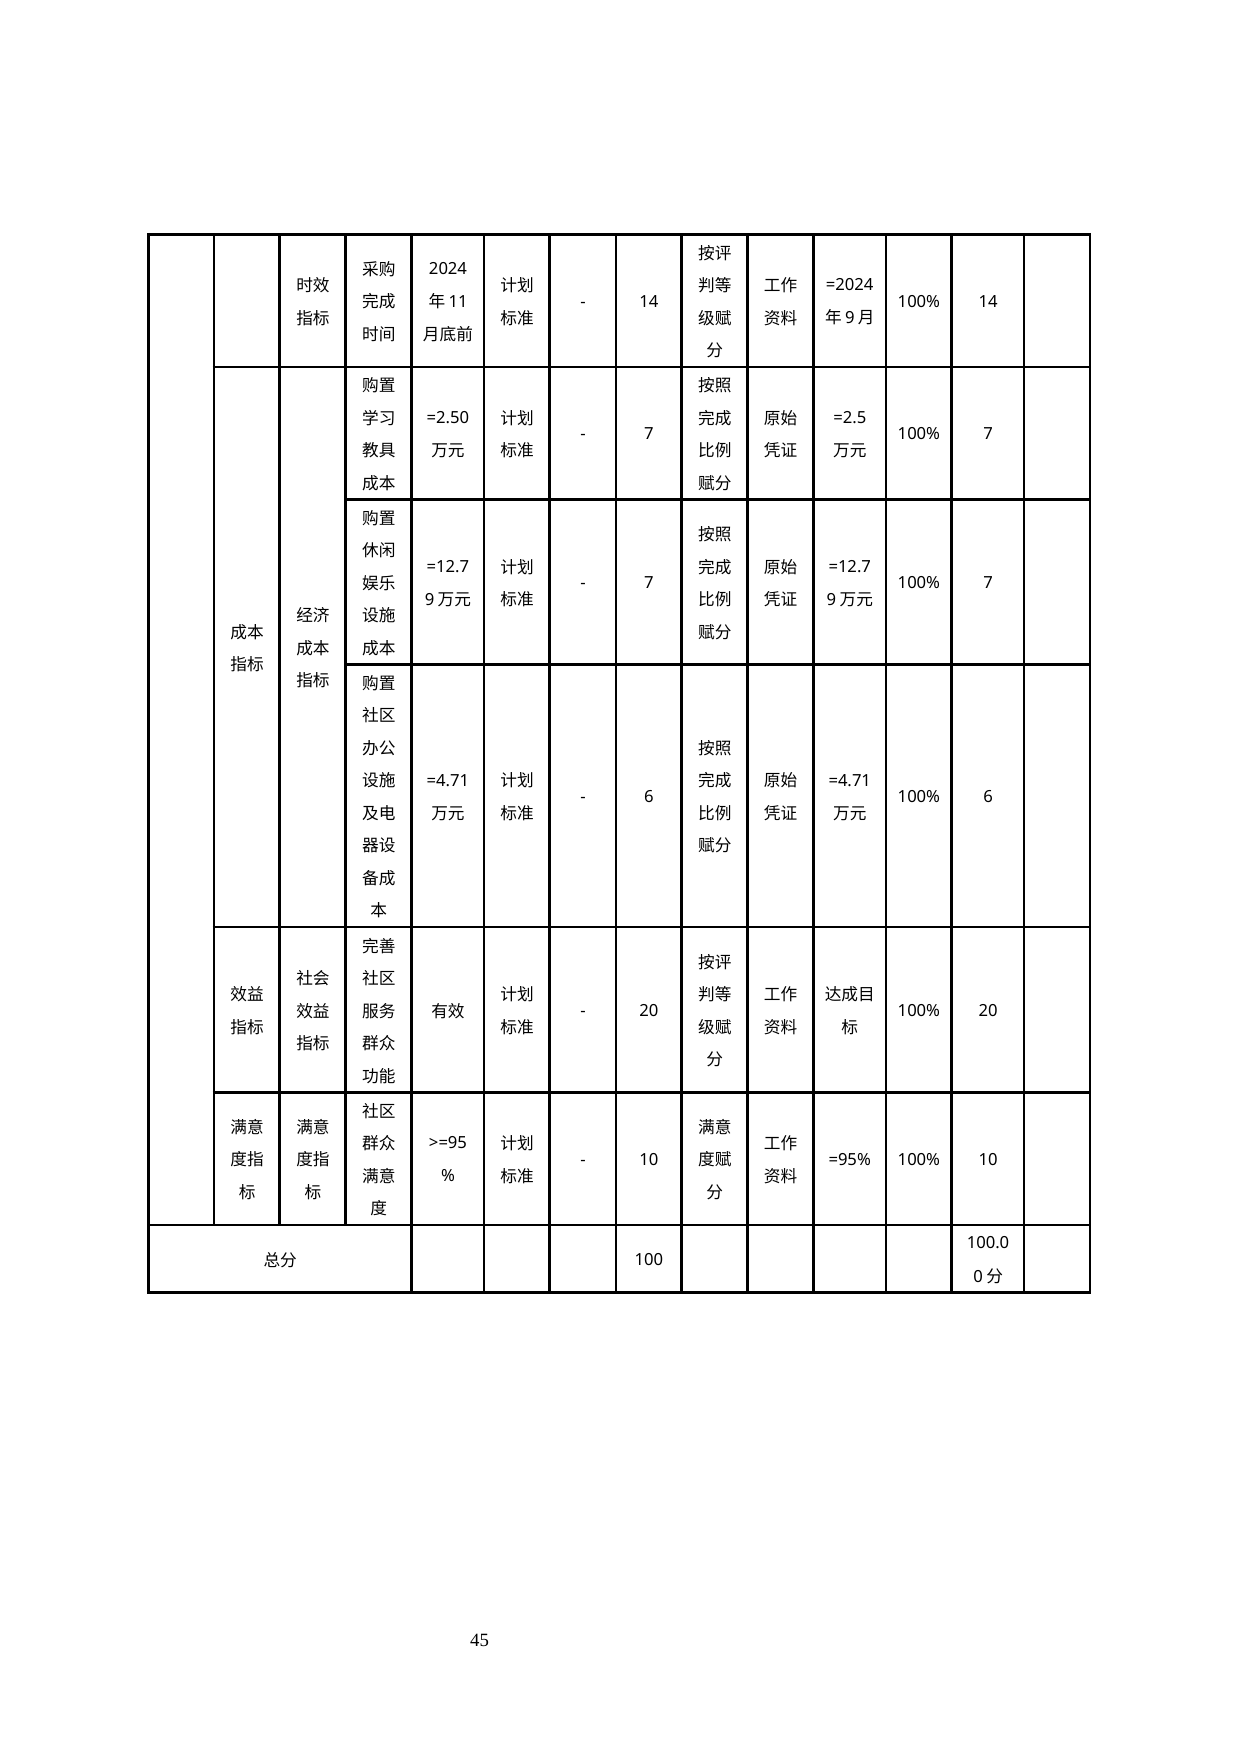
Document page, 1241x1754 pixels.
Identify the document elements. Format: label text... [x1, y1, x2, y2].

table_cell 按评判等级赋分 [683, 928, 746, 1091]
table_cell [485, 1226, 548, 1291]
table_cell - [551, 501, 615, 663]
table_cell 100% [887, 1094, 950, 1223]
table_cell 按照完成比例赋分 [683, 368, 746, 498]
table_cell 14 [953, 236, 1023, 366]
table_cell [1025, 501, 1089, 663]
table_cell 100% [887, 666, 950, 926]
table_cell 6 [953, 666, 1023, 926]
table_cell [749, 1226, 812, 1291]
table_cell 购置休闲娱乐设施成本 [347, 501, 410, 663]
table_cell 满意度指标 [281, 1094, 344, 1223]
table_cell 满意度赋分 [683, 1094, 746, 1223]
table_cell 按照完成比例赋分 [683, 501, 746, 663]
table_cell 100 [617, 1226, 680, 1291]
table_cell - [551, 1094, 615, 1223]
table_cell =4.71万元 [413, 666, 483, 926]
table_cell 7 [953, 368, 1023, 498]
table_cell 原始凭证 [749, 501, 812, 663]
table_cell - [551, 666, 615, 926]
table_cell =2024年9月 [815, 236, 885, 366]
table_cell =12.79万元 [815, 501, 885, 663]
table_cell =95% [815, 1094, 885, 1223]
table_cell [683, 1226, 746, 1291]
table_cell 计划标准 [485, 501, 548, 663]
table_cell [1025, 666, 1089, 926]
table_cell 原始凭证 [749, 368, 812, 498]
table_cell 100% [887, 928, 950, 1091]
table_cell 工作资料 [749, 236, 812, 366]
table_cell 完善社区服务群众功能 [347, 928, 410, 1091]
table_cell 100% [887, 368, 950, 498]
table_cell 14 [617, 236, 680, 366]
table_cell 总分 [150, 1226, 410, 1291]
table_cell =2.5万元 [815, 368, 885, 498]
table_cell 购置学习教具成本 [347, 368, 410, 498]
table_cell 社会效益指标 [281, 928, 344, 1091]
table_cell 采购完成时间 [347, 236, 410, 366]
table_cell 经济成本指标 [281, 368, 344, 926]
table_cell [413, 1226, 483, 1291]
table_cell [1025, 1094, 1089, 1223]
table_cell - [551, 928, 615, 1091]
table_cell 计划标准 [485, 236, 548, 366]
table_cell - [551, 368, 615, 498]
table_cell 计划标准 [485, 368, 548, 498]
table_cell [1025, 1226, 1089, 1291]
table_cell - [551, 236, 615, 366]
table_cell [551, 1226, 615, 1291]
table_cell 7 [617, 501, 680, 663]
table_cell [1025, 928, 1089, 1091]
table_cell 有效 [413, 928, 483, 1091]
table_cell 按评判等级赋分 [683, 236, 746, 366]
table_cell 达成目标 [815, 928, 885, 1091]
table_cell 工作资料 [749, 928, 812, 1091]
table_cell 工作资料 [749, 1094, 812, 1223]
table_cell 7 [953, 501, 1023, 663]
table_cell 20 [617, 928, 680, 1091]
table_cell 7 [617, 368, 680, 498]
table_cell =2.50万元 [413, 368, 483, 498]
table_cell 2024年11月底前 [413, 236, 483, 366]
table_cell 购置社区办公设施及电器设备成本 [347, 666, 410, 926]
table_cell >=95% [413, 1094, 483, 1223]
table_cell 10 [617, 1094, 680, 1223]
table_cell 100% [887, 236, 950, 366]
table_cell 社区群众满意度 [347, 1094, 410, 1223]
table_cell 100.00分 [953, 1226, 1023, 1291]
table_cell 10 [953, 1094, 1023, 1223]
table_cell [1025, 368, 1089, 498]
table_cell 按照完成比例赋分 [683, 666, 746, 926]
table_cell 20 [953, 928, 1023, 1091]
table_cell [815, 1226, 885, 1291]
table_cell 原始凭证 [749, 666, 812, 926]
table_cell 满意度指标 [215, 1094, 278, 1223]
table_cell 成本指标 [215, 368, 278, 926]
table_cell 100% [887, 501, 950, 663]
table_cell 6 [617, 666, 680, 926]
table_cell 效益指标 [215, 928, 278, 1091]
table_cell [887, 1226, 950, 1291]
table_cell =4.71万元 [815, 666, 885, 926]
table_cell 时效指标 [281, 236, 344, 366]
table_cell 计划标准 [485, 666, 548, 926]
table_cell 计划标准 [485, 928, 548, 1091]
table_cell =12.79万元 [413, 501, 483, 663]
table_cell [1025, 236, 1089, 366]
table_cell 计划标准 [485, 1094, 548, 1223]
